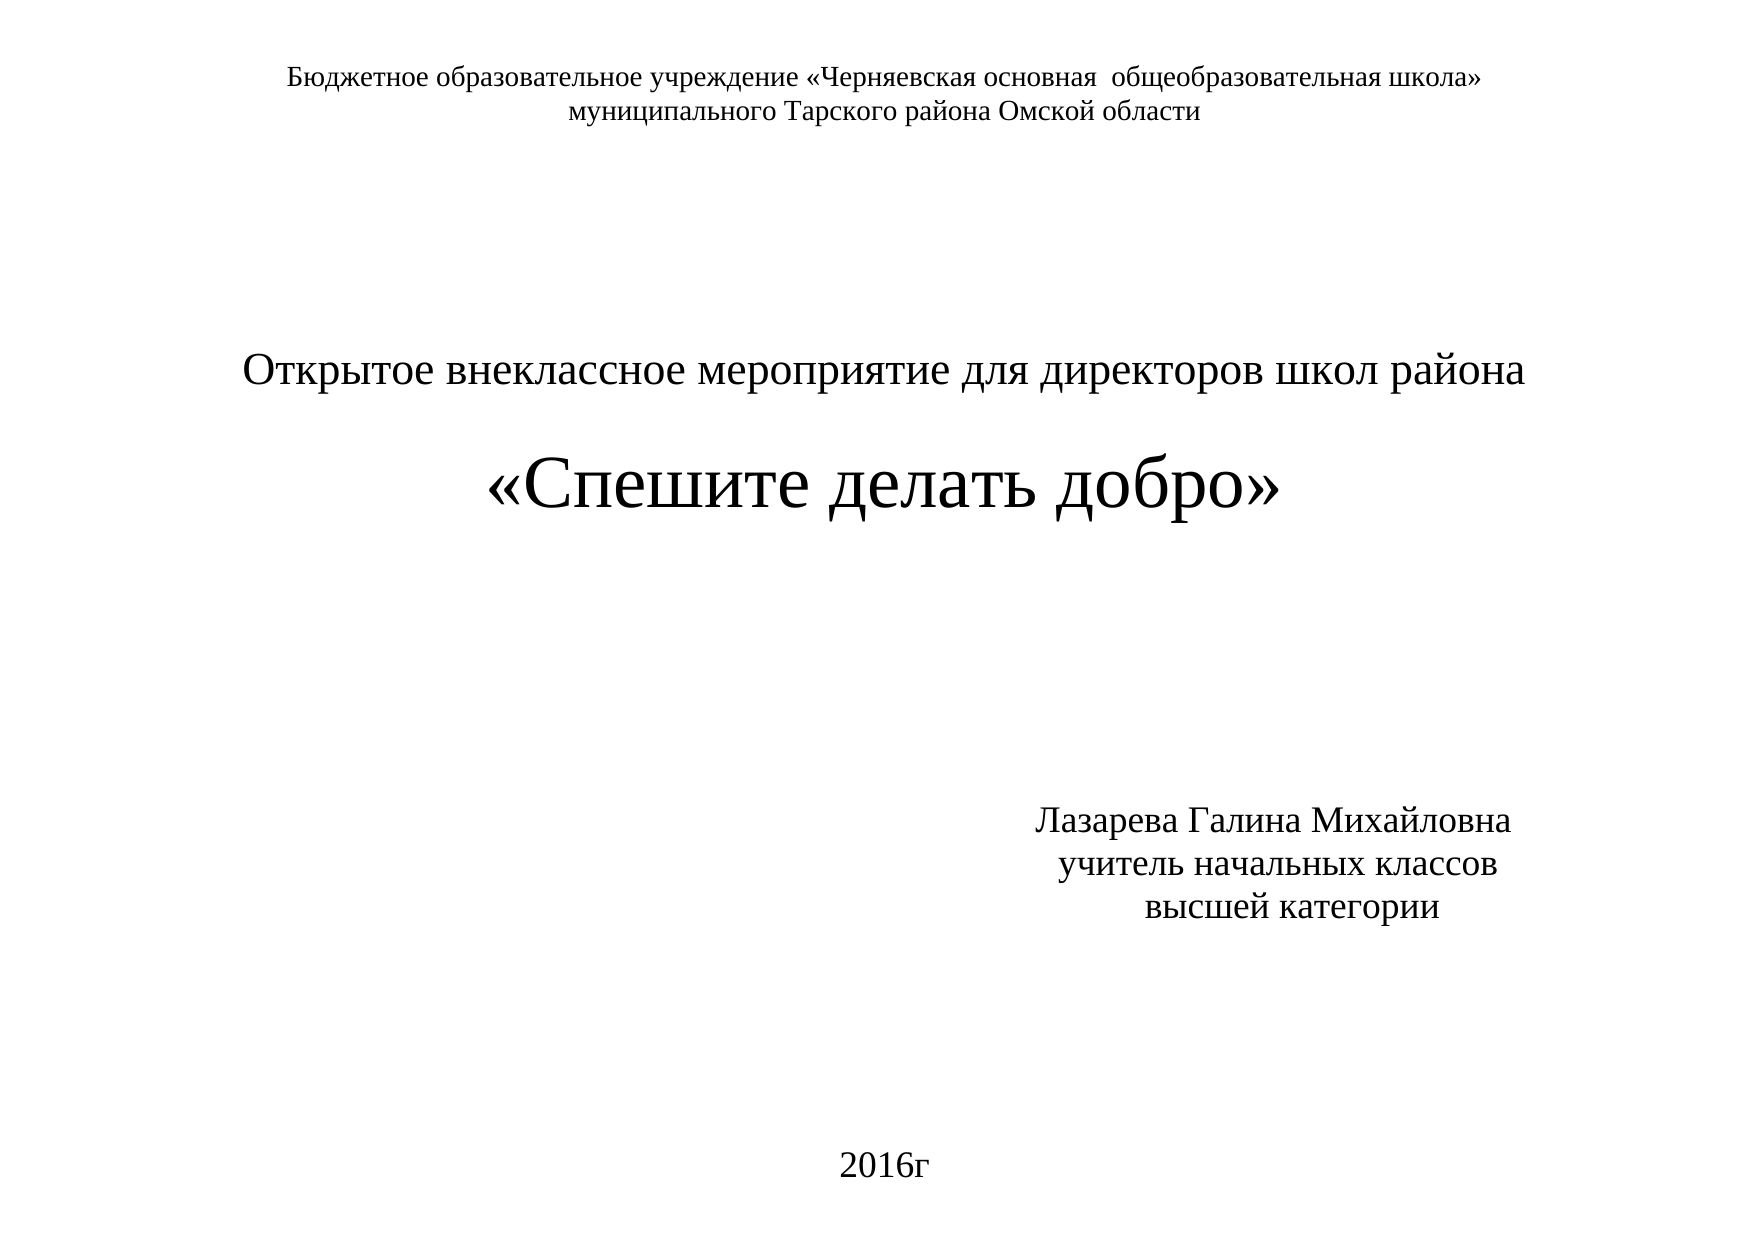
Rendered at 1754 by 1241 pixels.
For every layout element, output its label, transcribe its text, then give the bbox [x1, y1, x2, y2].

text «Спешите делать добро» [44, 438, 1724, 524]
text учитель начальных классов [44, 840, 1724, 883]
text Бюджетное образовательное учреждение «Черняевская основная общеобразовательная школа» [44, 59, 1724, 93]
text 2016г [44, 1142, 1724, 1185]
text Лазарева Галина Михайловна [44, 797, 1724, 840]
text высшей категории [44, 883, 1724, 926]
text муниципального Тарского района Омской области [44, 93, 1724, 126]
text Открытое внеклассное мероприятие для директоров школ района [44, 342, 1724, 394]
